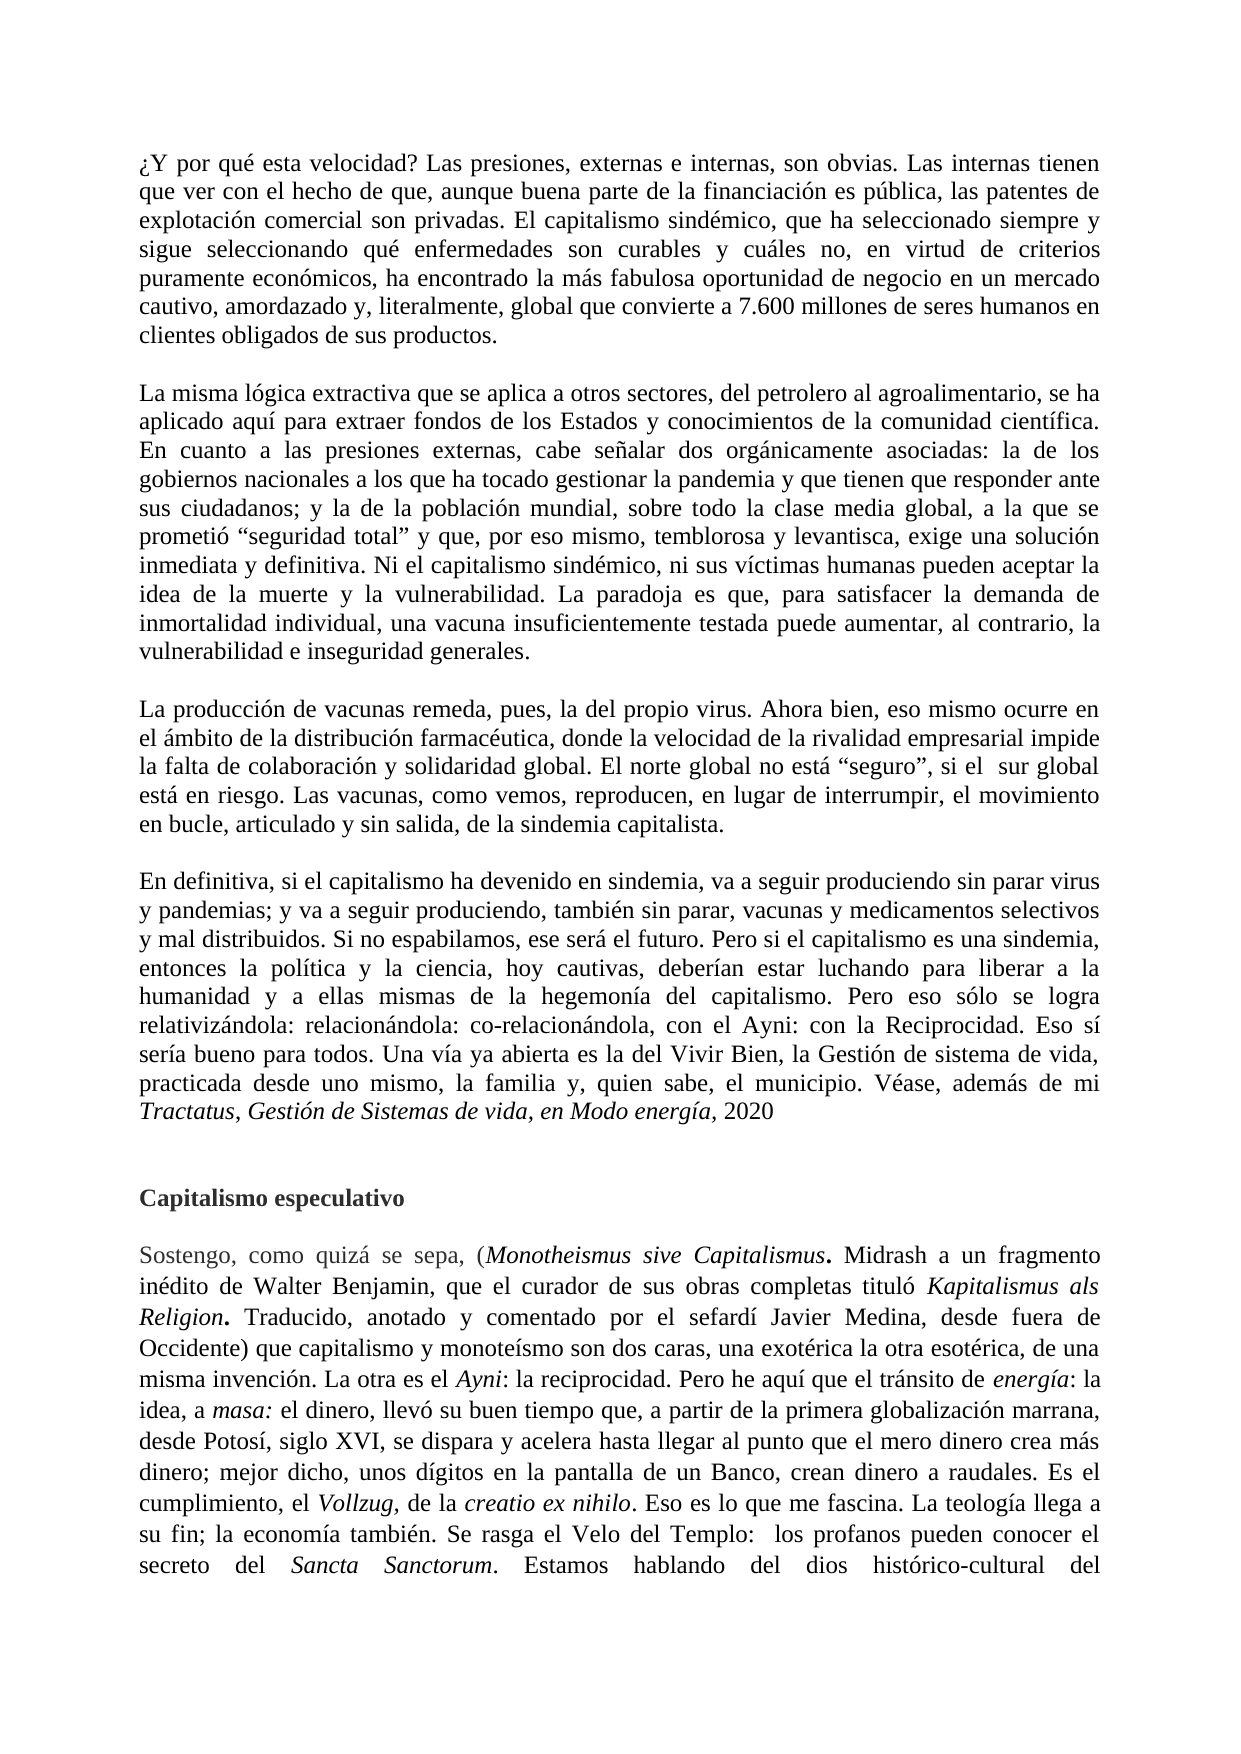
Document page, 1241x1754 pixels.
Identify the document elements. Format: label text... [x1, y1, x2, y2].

text La misma lógica extractiva que se aplica a otros sectores, del petrolero al agroalimentario, se ha aplicado aquí para extraer fondos de los Estados y conocimientos de la comunidad científica. En cuanto a las presiones externas, cabe señalar dos orgánicamente asociadas: la de los gobiernos nacionales a los que ha tocado gestionar la pandemia y que tienen que responder ante sus ciudadanos; y la de la población mundial, sobre todo la clase media global, a la que se prometió “seguridad total” y que, por eso mismo, temblorosa y levantisca, exige una solución inmediata y definitiva. Ni el capitalismo sindémico, ni sus víctimas humanas pueden aceptar la idea de la muerte y la vulnerabilidad. La paradoja es que, para satisfacer la demanda de inmortalidad individual, una vacuna insuficientemente testada puede aumentar, al contrario, la vulnerabilidad e inseguridad generales. [139, 378, 1101, 665]
text Capitalismo especulativo [139, 1183, 1101, 1211]
text En definitiva, si el capitalismo ha devenido en sindemia, va a seguir produciendo sin parar virus y pandemias; y va a seguir produciendo, también sin parar, vacunas y medicamentos selectivos y mal distribuidos. Si no espabilamos, ese será el futuro. Pero si el capitalismo es una sindemia, entonces la política y la ciencia, hoy cautivas, deberían estar luchando para liberar a la humanidad y a ellas mismas de la hegemonía del capitalismo. Pero eso sólo se logra relativizándola: relacionándola: co-relacionándola, con el Ayni: con la Reciprocidad. Eso sí sería bueno para todos. Una vía ya abierta es la del Vivir Bien, la Gestión de sistema de vida, practicada desde uno mismo, la familia y, quien sabe, el municipio. Véase, además de mi Tractatus, Gestión de Sistemas de vida, en Modo energía, 2020 [139, 866, 1101, 1125]
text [139, 1240, 1101, 1579]
text La producción de vacunas remeda, pues, la del propio virus. Ahora bien, eso mismo ocurre en el ámbito de la distribución farmacéutica, donde la velocidad de la rivalidad empresarial impide la falta de colaboración y solidaridad global. El norte global no está “seguro”, si el sur global está en riesgo. Las vacunas, como vemos, reproducen, en lugar de interrumpir, el movimiento en bucle, articulado y sin salida, de la sindemia capitalista. [139, 694, 1101, 838]
text ¿Y por qué esta velocidad? Las presiones, externas e internas, son obvias. Las internas tienen que ver con el hecho de que, aunque buena parte de la financiación es pública, las patentes de explotación comercial son privadas. El capitalismo sindémico, que ha seleccionado siempre y sigue seleccionando qué enfermedades son curables y cuáles no, en virtud de criterios puramente económicos, ha encontrado la más fabulosa oportunidad de negocio en un mercado cautivo, amordazado y, literalmente, global que convierte a 7.600 millones de seres humanos en clientes obligados de sus productos. [139, 148, 1101, 349]
